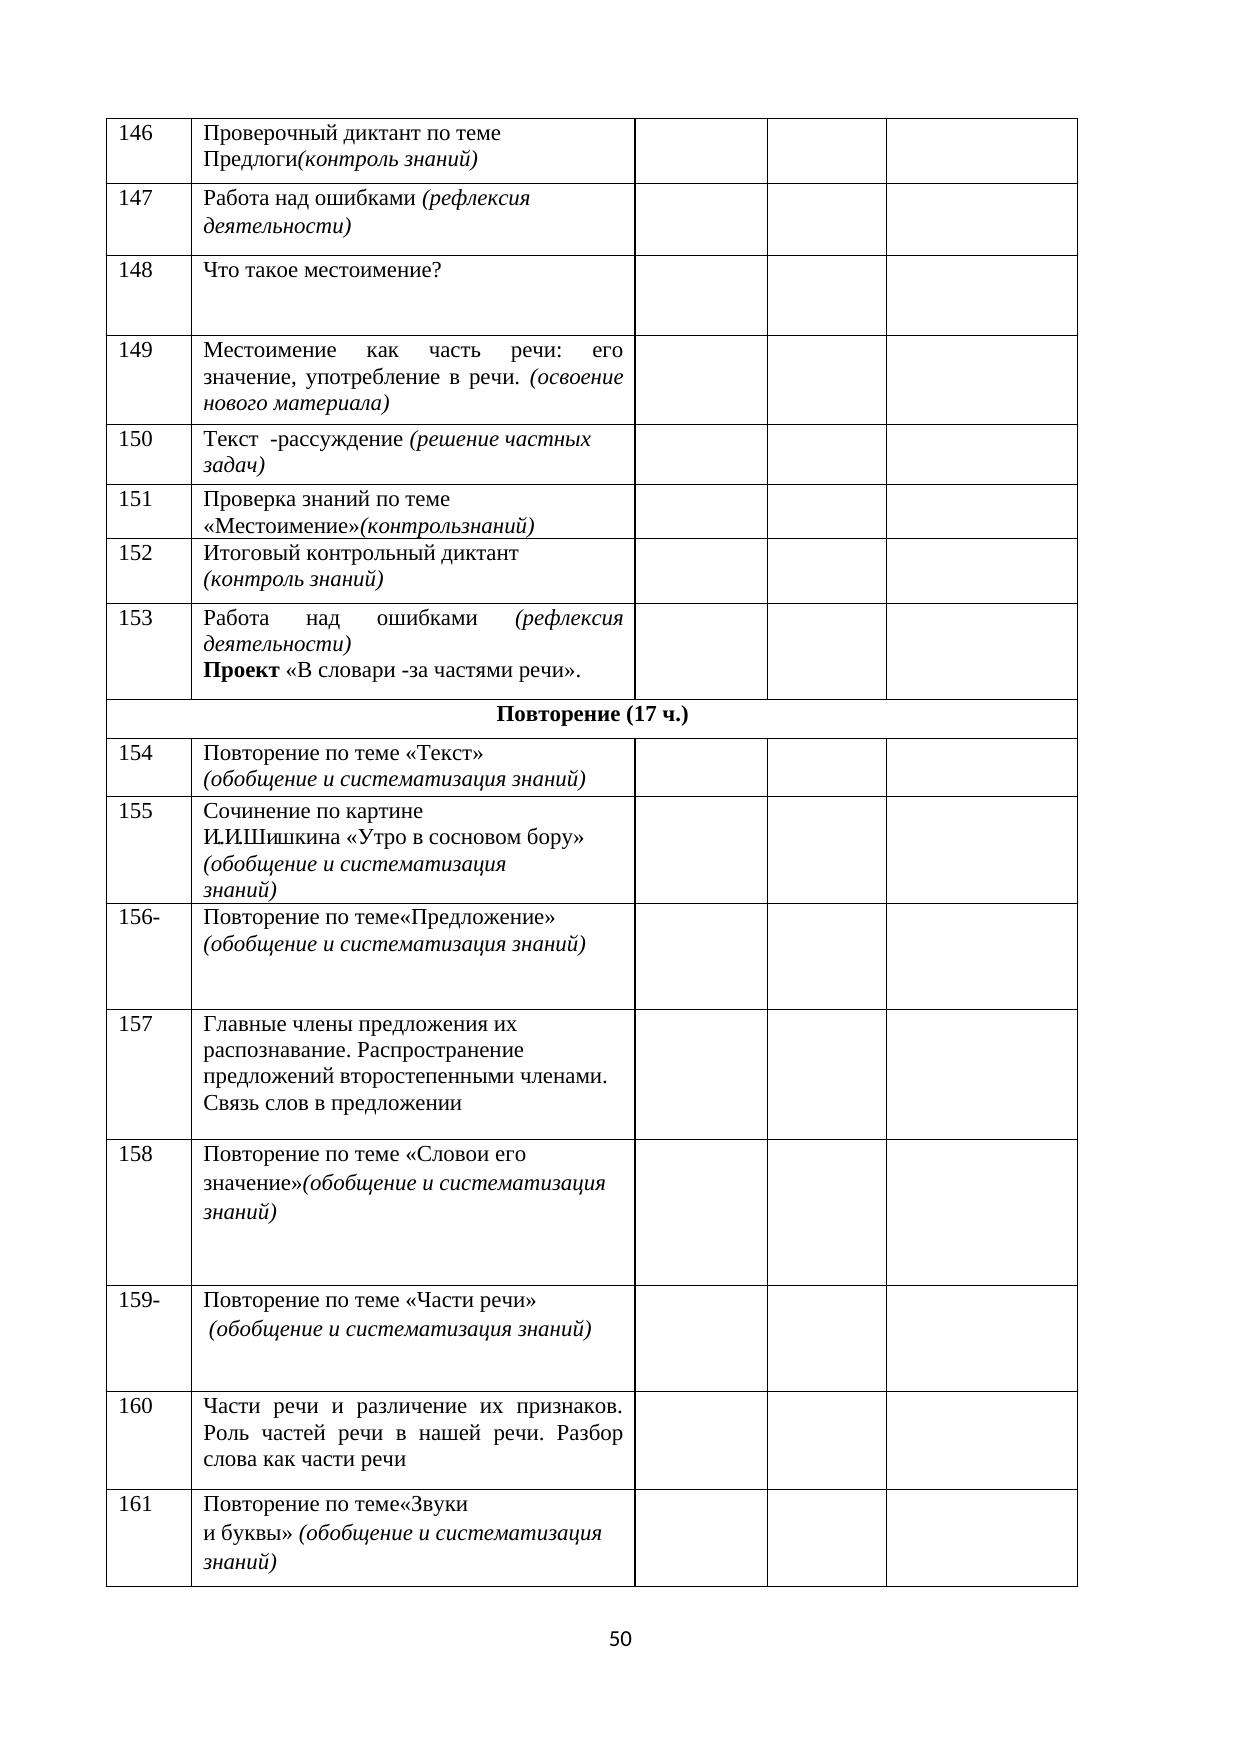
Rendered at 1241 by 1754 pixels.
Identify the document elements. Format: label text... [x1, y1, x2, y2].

table_cell [768, 184, 886, 255]
table_cell 152 [107, 539, 191, 602]
table_cell [636, 1286, 767, 1391]
table_cell [636, 119, 767, 182]
table_cell Проверка знаний по теме «Местоимение»(контрользнаний) [192, 485, 634, 538]
table_cell [636, 336, 767, 424]
table_cell 160 [107, 1392, 191, 1489]
table_cell Итоговый контрольный диктант (контроль знаний) [192, 539, 634, 602]
table_cell [768, 604, 886, 699]
table_cell Главные члены предложения их распознавание. Распространение предложений второстепенными членами. Связь слов в предложении [192, 1010, 634, 1139]
table_cell 158 [107, 1140, 191, 1285]
table_cell [768, 1140, 886, 1285]
table_cell [887, 739, 1077, 796]
table_cell [768, 739, 886, 796]
table_cell [768, 256, 886, 335]
table_cell Повторение по теме «Текст» (обобщение и систематизация знаний) [192, 739, 634, 796]
table_cell [887, 485, 1077, 538]
table_cell 147 [107, 184, 191, 255]
table_cell [636, 1392, 767, 1489]
table_cell [636, 425, 767, 484]
table_cell [768, 1490, 886, 1586]
table_cell 146 [107, 119, 191, 182]
table_cell [887, 119, 1077, 182]
table_cell [636, 1490, 767, 1586]
table_cell 159- [107, 1286, 191, 1391]
table_cell [768, 1010, 886, 1139]
table_cell Повторение по теме «Части речи» (обобщение и систематизация знаний) [192, 1286, 634, 1391]
table_cell Работа над ошибками (рефлексия деятельности) [192, 184, 634, 255]
table_cell [887, 425, 1077, 484]
table_cell [636, 184, 767, 255]
table_cell 156- [107, 904, 191, 1009]
table_cell [887, 256, 1077, 335]
table_cell [768, 1286, 886, 1391]
table_cell [768, 904, 886, 1009]
table_cell [636, 739, 767, 796]
table_cell [768, 119, 886, 182]
table_cell [768, 485, 886, 538]
table_cell [636, 604, 767, 699]
table_cell [887, 336, 1077, 424]
table_cell Части речи и различение их признаков. Роль частей речи в нашей речи. Разбор слова как части речи [192, 1392, 634, 1489]
table_cell 148 [107, 256, 191, 335]
table_cell 149 [107, 336, 191, 424]
table_cell [887, 1140, 1077, 1285]
table_cell [768, 539, 886, 602]
table_cell [636, 485, 767, 538]
table_cell Местоимение как часть речи: его значение, употребление в речи. (освоение нового материала) [192, 336, 634, 424]
table_cell [887, 604, 1077, 699]
table_cell [636, 1010, 767, 1139]
table_cell 153 [107, 604, 191, 699]
table_cell [636, 797, 767, 902]
table_cell Повторение по теме«Предложение» (обобщение и систематизация знаний) [192, 904, 634, 1009]
table_cell [887, 184, 1077, 255]
table_cell 155 [107, 797, 191, 902]
table_cell [887, 539, 1077, 602]
table_cell Текст -рассуждение (решение частных задач) [192, 425, 634, 484]
table_cell [887, 1490, 1077, 1586]
table_cell 154 [107, 739, 191, 796]
table_cell Проверочный диктант по теме Предлоги(контроль знаний) [192, 119, 634, 182]
table_cell [887, 1010, 1077, 1139]
table_cell 151 [107, 485, 191, 538]
table_cell Повторение по теме«Звуки и буквы» (обобщение и систематизация знаний) [192, 1490, 634, 1586]
table_cell [887, 797, 1077, 902]
table_cell Сочинение по картине И.. И. Шишкина «Утро в сосновом бору» (обобщение и систематизация знаний) [192, 797, 634, 902]
table_cell [768, 336, 886, 424]
table_cell 157 [107, 1010, 191, 1139]
table_cell Что такое местоимение? [192, 256, 634, 335]
table_cell 150 [107, 425, 191, 484]
table_cell 161 [107, 1490, 191, 1586]
table_cell Работа над ошибками (рефлексия деятельности) Проект «В словари -за частями речи». [192, 604, 634, 699]
table_cell [768, 425, 886, 484]
table_cell [768, 1392, 886, 1489]
table_cell Повторение (17 ч.) [107, 700, 1077, 738]
table_cell [636, 539, 767, 602]
table_cell Повторение по теме «Словои его значение»(обобщение и систематизация знаний) [192, 1140, 634, 1285]
table_cell [636, 1140, 767, 1285]
table_cell [636, 904, 767, 1009]
table_cell [636, 256, 767, 335]
table_cell [887, 904, 1077, 1009]
table_cell [768, 797, 886, 902]
table_cell [887, 1392, 1077, 1489]
table_cell [887, 1286, 1077, 1391]
